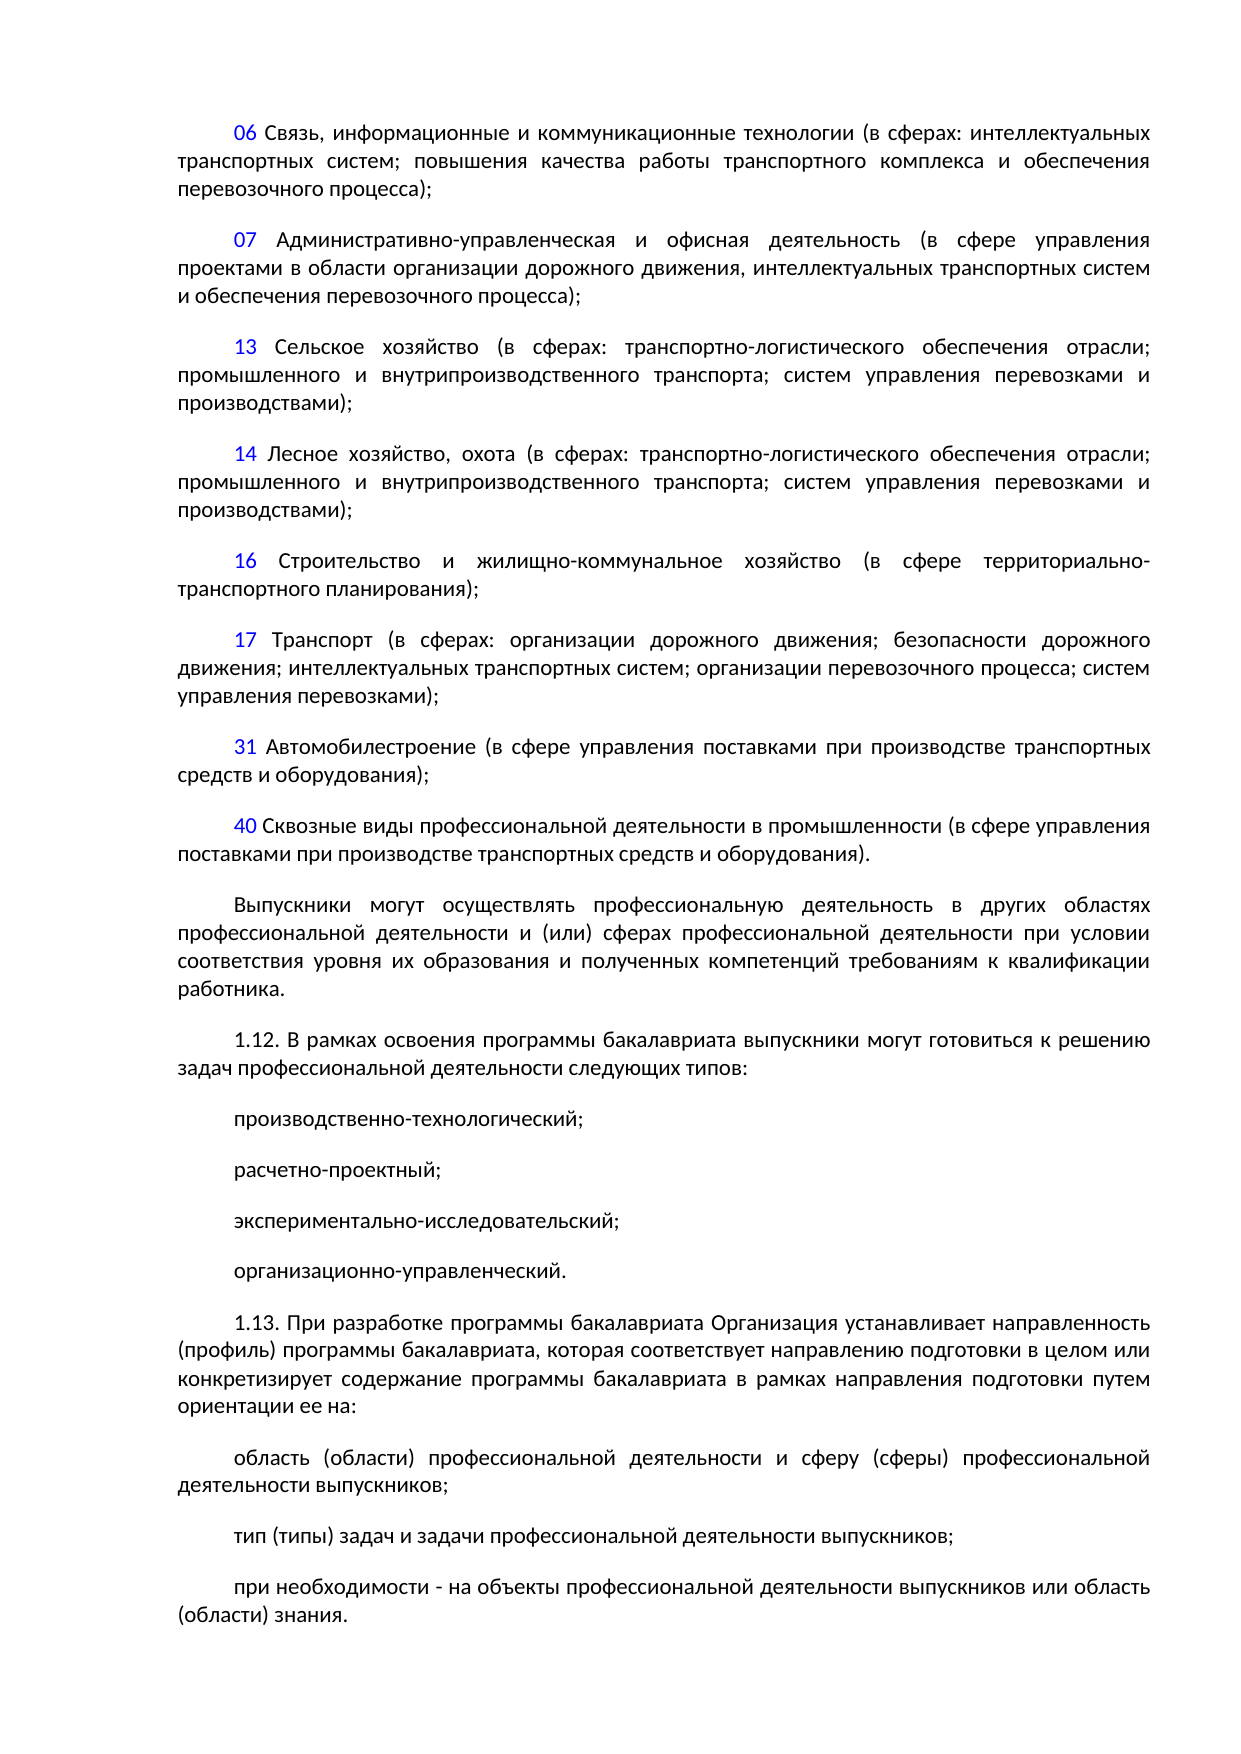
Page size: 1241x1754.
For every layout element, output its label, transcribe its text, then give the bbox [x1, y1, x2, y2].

text тип (типы) задач и задачи профессиональной деятельности выпускников; [177, 1522, 1152, 1549]
text область (области) профессиональной деятельности и сферу (сферы) профессиональной деятельности выпускников; [177, 1443, 1152, 1499]
text 13 Сельское хозяйство (в сферах: транспортно-логистического обеспечения отрасли; промышленного и внутрипроизводственного транспорта; систем управления перевозками и производствами); [177, 332, 1152, 416]
text 14 Лесное хозяйство, охота (в сферах: транспортно-логистического обеспечения отрасли; промышленного и внутрипроизводственного транспорта; систем управления перевозками и производствами); [177, 439, 1152, 523]
text 1.13. При разработке программы бакалавриата Организация устанавливает направленность (профиль) программы бакалавриата, которая соответствует направлению подготовки в целом или конкретизирует содержание программы бакалавриата в рамках направления подготовки путем ориентации ее на: [177, 1308, 1152, 1420]
text 31 Автомобилестроение (в сфере управления поставками при производстве транспортных средств и оборудования); [177, 732, 1152, 788]
text 16 Строительство и жилищно-коммунальное хозяйство (в сфере территориально-транспортного планирования); [177, 546, 1152, 602]
text расчетно-проектный; [177, 1155, 1152, 1183]
text 06 Связь, информационные и коммуникационные технологии (в сферах: интеллектуальных транспортных систем; повышения качества работы транспортного комплекса и обеспечения перевозочного процесса); [177, 118, 1152, 202]
text 17 Транспорт (в сферах: организации дорожного движения; безопасности дорожного движения; интеллектуальных транспортных систем; организации перевозочного процесса; систем управления перевозками); [177, 625, 1152, 709]
text Выпускники могут осуществлять профессиональную деятельность в других областях профессиональной деятельности и (или) сферах профессиональной деятельности при условии соответствия уровня их образования и полученных компетенций требованиям к квалификации работника. [177, 890, 1152, 1002]
text при необходимости - на объекты профессиональной деятельности выпускников или область (области) знания. [177, 1572, 1152, 1628]
text организационно-управленческий. [177, 1257, 1152, 1285]
text экспериментально-исследовательский; [177, 1206, 1152, 1234]
text 40 Сквозные виды профессиональной деятельности в промышленности (в сфере управления поставками при производстве транспортных средств и оборудования). [177, 811, 1152, 867]
text 1.12. В рамках освоения программы бакалавриата выпускники могут готовиться к решению задач профессиональной деятельности следующих типов: [177, 1025, 1152, 1081]
text 07 Административно-управленческая и офисная деятельность (в сфере управления проектами в области организации дорожного движения, интеллектуальных транспортных систем и обеспечения перевозочного процесса); [177, 225, 1152, 309]
text производственно-технологический; [177, 1104, 1152, 1132]
